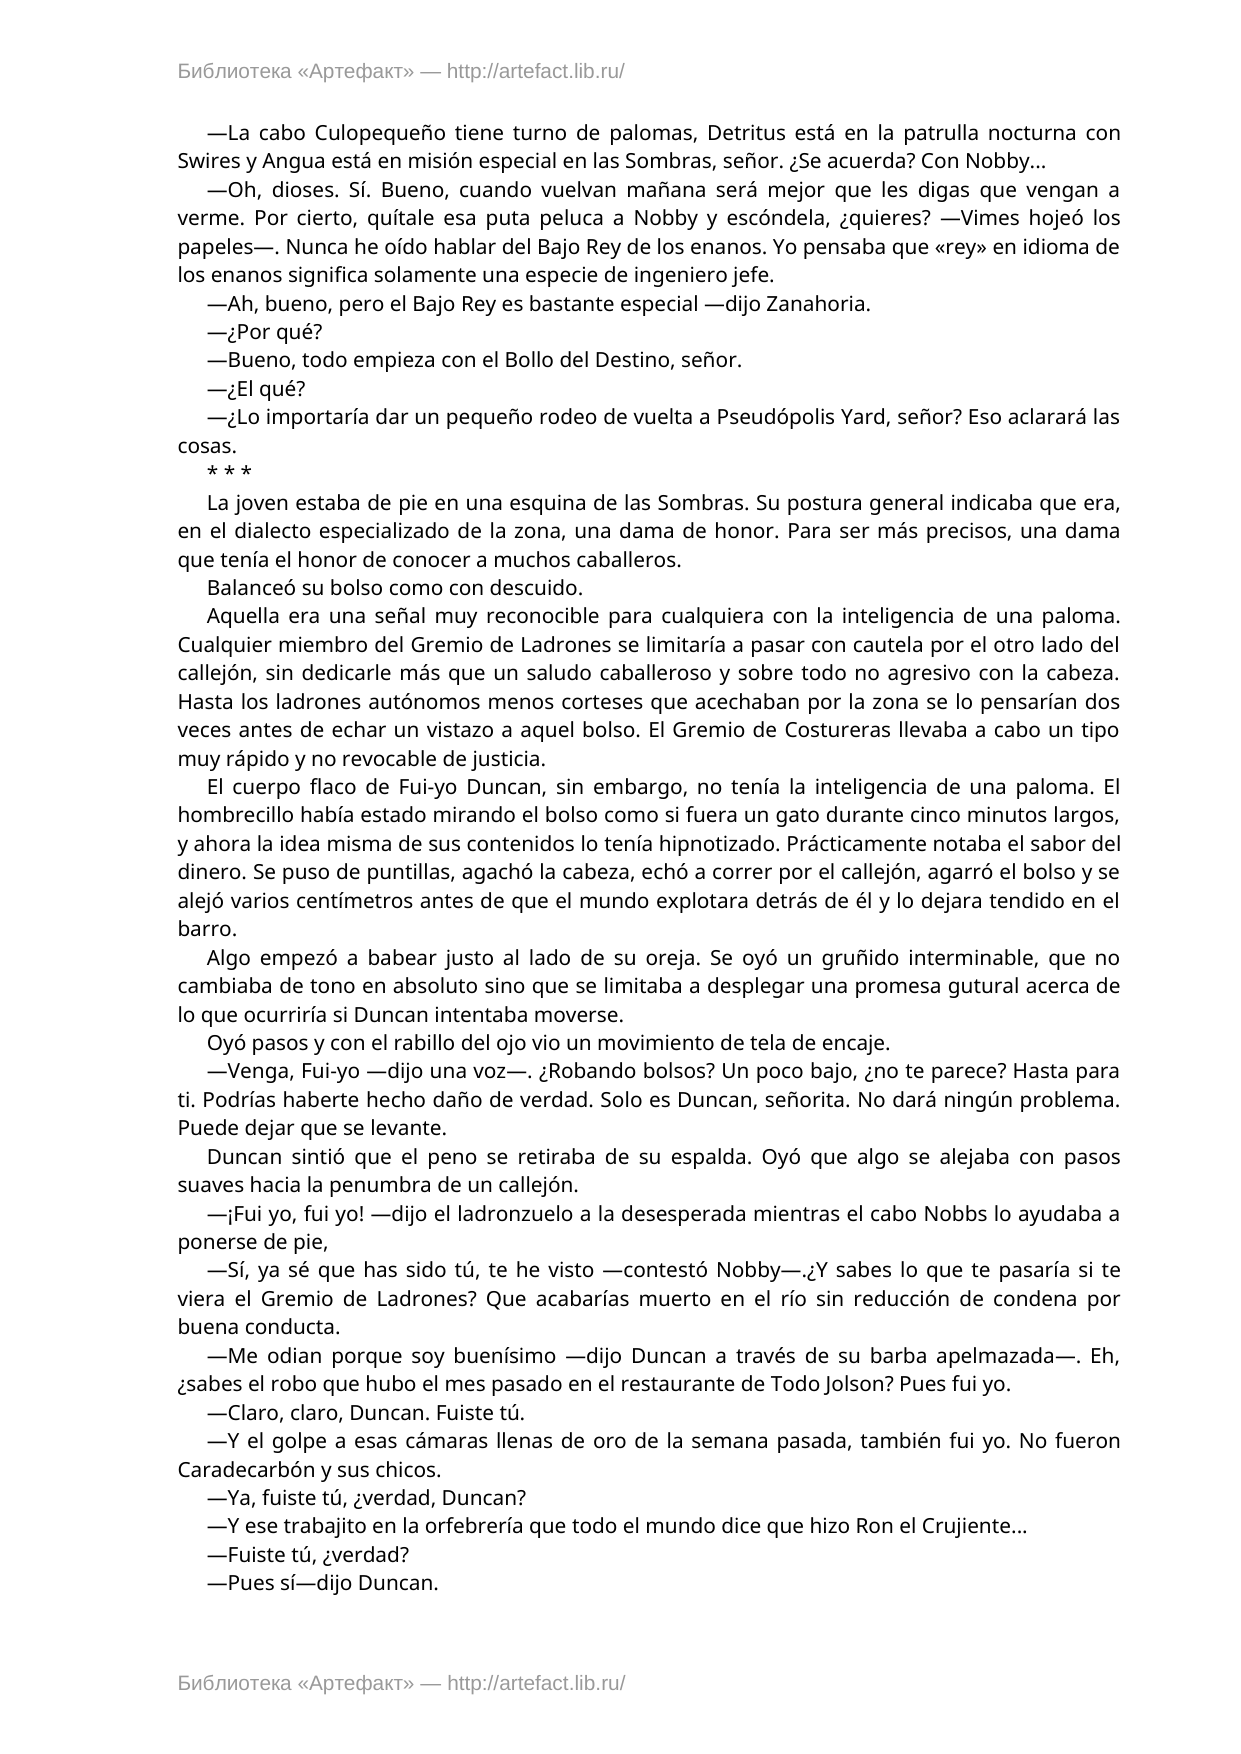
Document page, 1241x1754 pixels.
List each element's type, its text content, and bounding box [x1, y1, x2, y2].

text —Ya, fuiste tú, ¿verdad, Duncan? [177, 1483, 1122, 1512]
text —Pues sí—dijo Duncan. [177, 1568, 1122, 1597]
text Algo empezó a babear justo al lado de su oreja. Se oyó un gruñido interminable, que no cambiaba de tono en absoluto sino que se limitaba a desplegar una promesa gutural acerca de lo que ocurriría si Duncan intentaba moverse. [177, 943, 1122, 1028]
text El cuerpo flaco de Fui-yo Duncan, sin embargo, no tenía la inteligencia de una paloma. El hombrecillo había estado mirando el bolso como si fuera un gato durante cinco minutos largos, y ahora la idea misma de sus contenidos lo tenía hipnotizado. Prácticamente notaba el sabor del dinero. Se puso de puntillas, agachó la cabeza, echó a correr por el callejón, agarró el bolso y se alejó varios centímetros antes de que el mundo explotara detrás de él y lo dejara tendido en el barro. [177, 772, 1122, 943]
text —Oh, dioses. Sí. Bueno, cuando vuelvan mañana será mejor que les digas que vengan a verme. Por cierto, quítale esa puta peluca a Nobby y escóndela, ¿quieres? —Vimes hojeó los papeles—. Nunca he oído hablar del Bajo Rey de los enanos. Yo pensaba que «rey» en idioma de los enanos significa solamente una especie de ingeniero jefe. [177, 175, 1122, 289]
text Aquella era una señal muy reconocible para cualquiera con la inteligencia de una paloma. Cualquier miembro del Gremio de Ladrones se limitaría a pasar con cautela por el otro lado del callejón, sin dedicarle más que un saludo caballeroso y sobre todo no agresivo con la cabeza. Hasta los ladrones autónomos menos corteses que acechaban por la zona se lo pensarían dos veces antes de echar un vistazo a aquel bolso. El Gremio de Costureras llevaba a cabo un tipo muy rápido y no revocable de justicia. [177, 602, 1122, 772]
text * * * [177, 459, 1122, 488]
text —¿El qué? [177, 374, 1122, 402]
text Oyó pasos y con el rabillo del ojo vio un movimiento de tela de encaje. [177, 1028, 1122, 1057]
text —Bueno, todo empieza con el Bollo del Destino, señor. [177, 346, 1122, 374]
text —¡Fui yo, fui yo! —dijo el ladronzuelo a la desesperada mientras el cabo Nobbs lo ayudaba a ponerse de pie, [177, 1199, 1122, 1256]
text —Sí, ya sé que has sido tú, te he visto —contestó Nobby—.¿Y sabes lo que te pasaría si te viera el Gremio de Ladrones? Que acabarías muerto en el río sin reducción de condena por buena conducta. [177, 1256, 1122, 1341]
text La joven estaba de pie en una esquina de las Sombras. Su postura general indicaba que era, en el dialecto especializado de la zona, una dama de honor. Para ser más precisos, una dama que tenía el honor de conocer a muchos caballeros. [177, 488, 1122, 573]
text Duncan sintió que el peno se retiraba de su espalda. Oyó que algo se alejaba con pasos suaves hacia la penumbra de un callejón. [177, 1142, 1122, 1199]
text —Ah, bueno, pero el Bajo Rey es bastante especial —dijo Zanahoria. [177, 289, 1122, 317]
text —Venga, Fui-yo —dijo una voz—. ¿Robando bolsos? Un poco bajo, ¿no te parece? Hasta para ti. Podrías haberte hecho daño de verdad. Solo es Duncan, señorita. No dará ningún problema. Puede dejar que se levante. [177, 1057, 1122, 1142]
text —Y ese trabajito en la orfebrería que todo el mundo dice que hizo Ron el Crujiente... [177, 1512, 1122, 1540]
text —Y el golpe a esas cámaras llenas de oro de la semana pasada, también fui yo. No fueron Caradecarbón y sus chicos. [177, 1426, 1122, 1483]
text Balanceó su bolso como con descuido. [177, 573, 1122, 602]
text —Me odian porque soy buenísimo —dijo Duncan a través de su barba apelmazada—. Eh, ¿sabes el robo que hubo el mes pasado en el restaurante de Todo Jolson? Pues fui yo. [177, 1341, 1122, 1398]
text —¿Por qué? [177, 317, 1122, 346]
text —La cabo Culopequeño tiene turno de palomas, Detritus está en la patrulla nocturna con Swires y Angua está en misión especial en las Sombras, señor. ¿Se acuerda? Con Nobby... [177, 118, 1122, 175]
text —¿Lo importaría dar un pequeño rodeo de vuelta a Pseudópolis Yard, señor? Eso aclarará las cosas. [177, 402, 1122, 459]
text —Fuiste tú, ¿verdad? [177, 1540, 1122, 1568]
text —Claro, claro, Duncan. Fuiste tú. [177, 1398, 1122, 1426]
